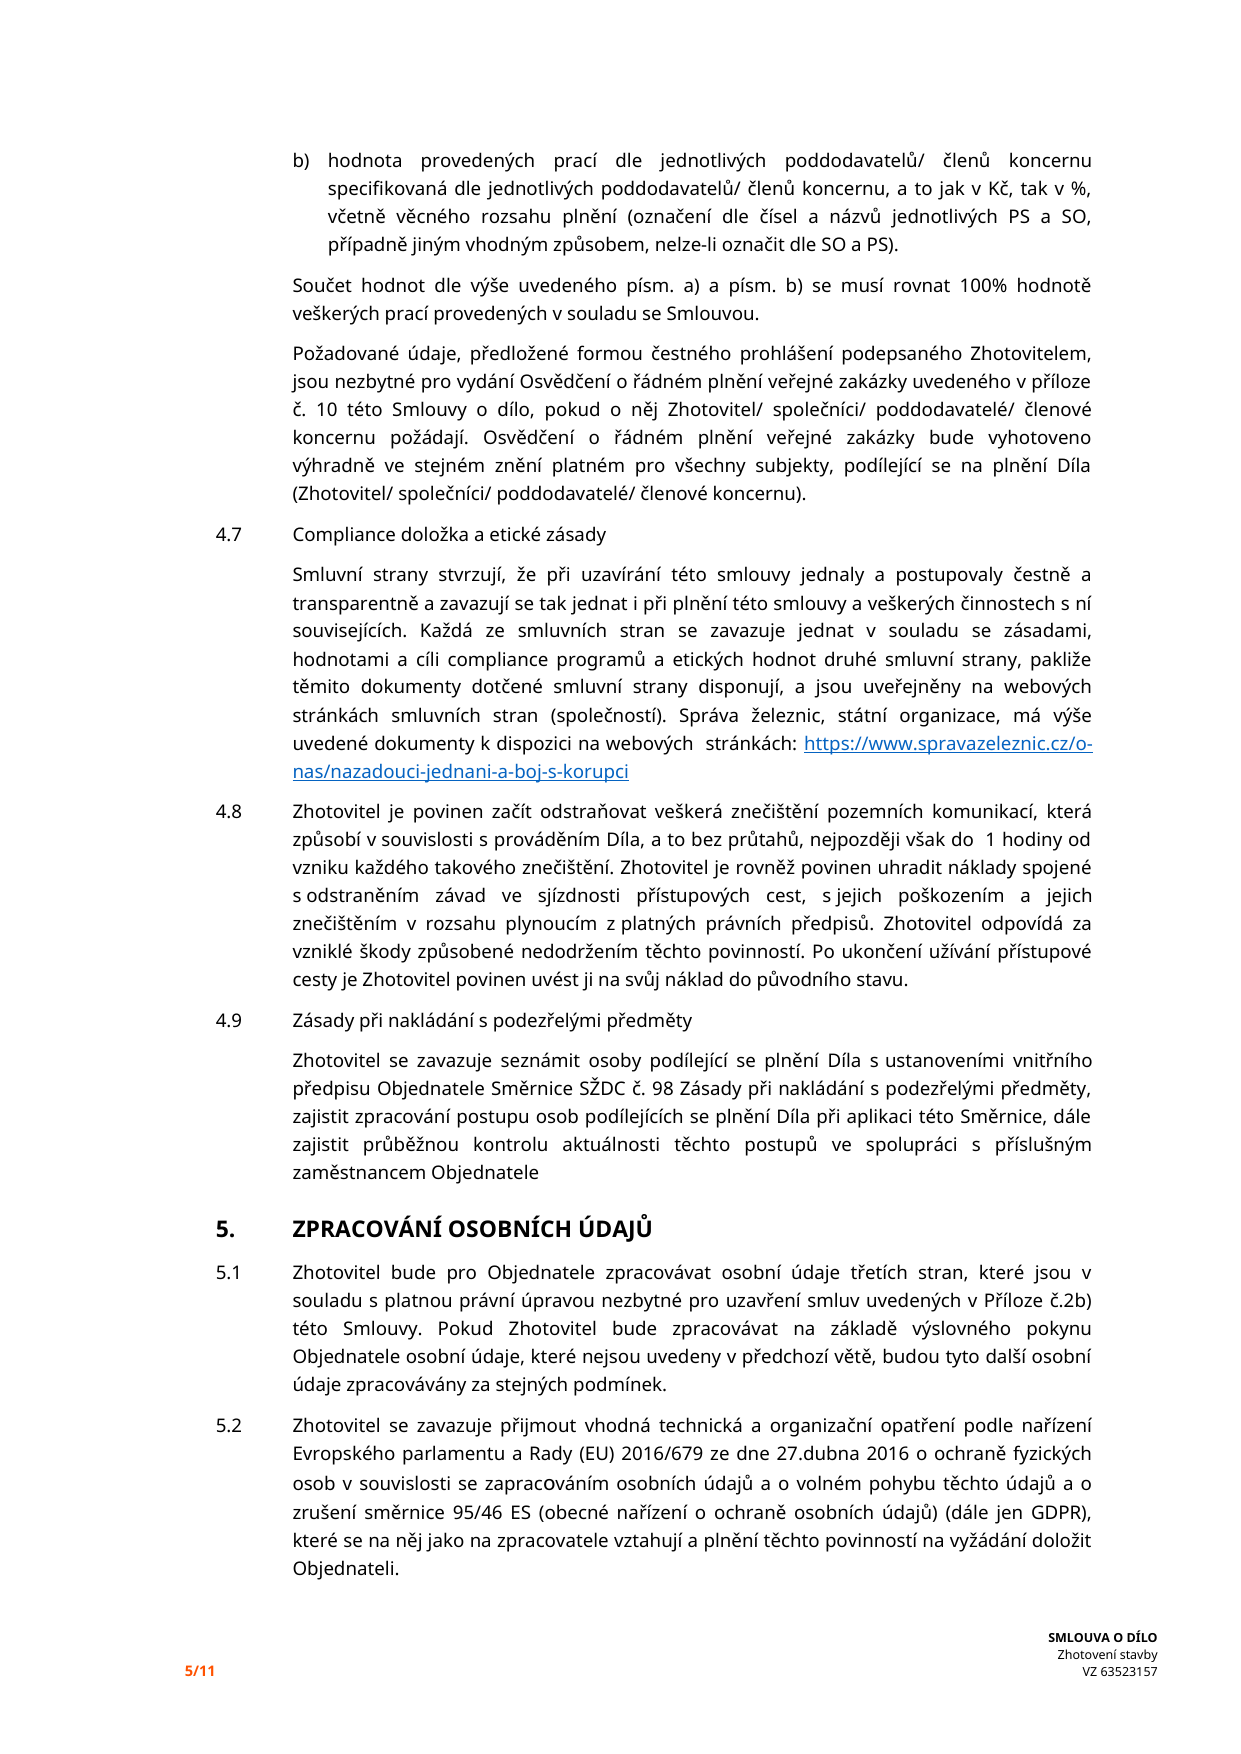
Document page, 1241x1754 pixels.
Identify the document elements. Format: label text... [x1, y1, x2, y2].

text Zhotovitel je povinen začít odstraňovat veškerá znečištění pozemních komunikací, která způsobí v souvislosti s prováděním Díla, a to bez průtahů, nejpozději však do 1 hodiny od vzniku každého takového znečištění. Zhotovitel je rovněž povinen uhradit náklady spojené s odstraněním závad ve sjízdnosti přístupových cest, s jejich poškozením a jejich znečištěním v rozsahu plynoucím z platných právních předpisů. Zhotovitel odpovídá za vzniklé škody způsobené nedodržením těchto povinností. Po ukončení užívání přístupové cesty je Zhotovitel povinen uvést ji na svůj náklad do původního stavu. [216, 798, 1093, 992]
text Zhotovitel bude pro Objednatele zpracovávat osobní údaje třetích stran, které jsou v souladu s platnou právní úpravou nezbytné pro uzavření smluv uvedených v Příloze č.2b) této Smlouvy. Pokud Zhotovitel bude zpracovávat na základě výslovného pokynu Objednatele osobní údaje, které nejsou uvedeny v předchozí větě, budou tyto další osobní údaje zpracovávány za stejných podmínek. [216, 1259, 1093, 1397]
text ZPRACOVÁNÍ OSOBNÍCH ÚDAJŮ [216, 1213, 1093, 1244]
text Požadované údaje, předložené formou čestného prohlášení podepsaného Zhotovitelem, jsou nezbytné pro vydání Osvědčení o řádném plnění veřejné zakázky uvedeného v příloze č. 10 této Smlouvy o dílo, pokud o něj Zhotovitel/ společníci/ poddodavatelé/ členové koncernu požádají. Osvědčení o řádném plnění veřejné zakázky bude vyhotoveno výhradně ve stejném znění platném pro všechny subjekty, podílející se na plnění Díla (Zhotovitel/ společníci/ poddodavatelé/ členové koncernu). [292, 341, 1093, 506]
text Součet hodnot dle výše uvedeného písm. a) a písm. b) se musí rovnat 100% hodnotě veškerých prací provedených v souladu se Smlouvou. [292, 272, 1093, 326]
text Compliance doložka a etické zásady [216, 521, 1093, 547]
text Zásady při nakládání s podezřelými předměty [216, 1007, 1093, 1033]
text hodnota provedených prací dle jednotlivých poddodavatelů/ členů koncernu specifikovaná dle jednotlivých poddodavatelů/ členů koncernu, a to jak v Kč, tak v %, včetně věcného rozsahu plnění (označení dle čísel a názvů jednotlivých PS a SO, případně jiným vhodným způsobem, nelze-li označit dle SO a PS). [292, 147, 1093, 257]
text Zhotovitel se zavazuje přijmout vhodná technická a organizační opatření podle nařízení Evropského parlamentu a Rady (EU) 2016/679 ze dne 27.dubna 2016 o ochraně fyzických osob v souvislosti se zapracováním osobních údajů a o volném pohybu těchto údajů a o zrušení směrnice 95/46 ES (obecné nařízení o ochraně osobních údajů) (dále jen GDPR), které se na něj jako na zpracovatele vztahují a plnění těchto povinností na vyžádání doložit Objednateli. [216, 1412, 1093, 1581]
list Zhotovitel se zavazuje seznámit osoby podílející se plnění Díla s ustanoveními vnitřního předpisu Objednatele Směrnice SŽDC č. 98 Zásady při nakládání s podezřelými předměty, zajistit zpracování postupu osob podílejících se plnění Díla při aplikaci této Směrnice, dále zajistit průběžnou kontrolu aktuálnosti těchto postupů ve spolupráci s příslušným zaměstnancem Objednatele [292, 1048, 1093, 1185]
list Smluvní strany stvrzují, že při uzavírání této smlouvy jednaly a postupovaly čestně a transparentně a zavazují se tak jednat i při plnění této smlouvy a veškerých činnostech s ní souvisejících. Každá ze smluvních stran se zavazuje jednat v souladu se zásadami, hodnotami a cíli compliance programů a etických hodnot druhé smluvní strany, pakliže těmito dokumenty dotčené smluvní strany disponují, a jsou uveřejněny na webových stránkách smluvních stran (společností). Správa železnic, státní organizace, má výše uvedené dokumenty k dispozici na webových stránkách: https://www.spravazeleznic.cz/o-nas/nazadouci-jednani-a-boj-s-korupci [292, 562, 1093, 783]
